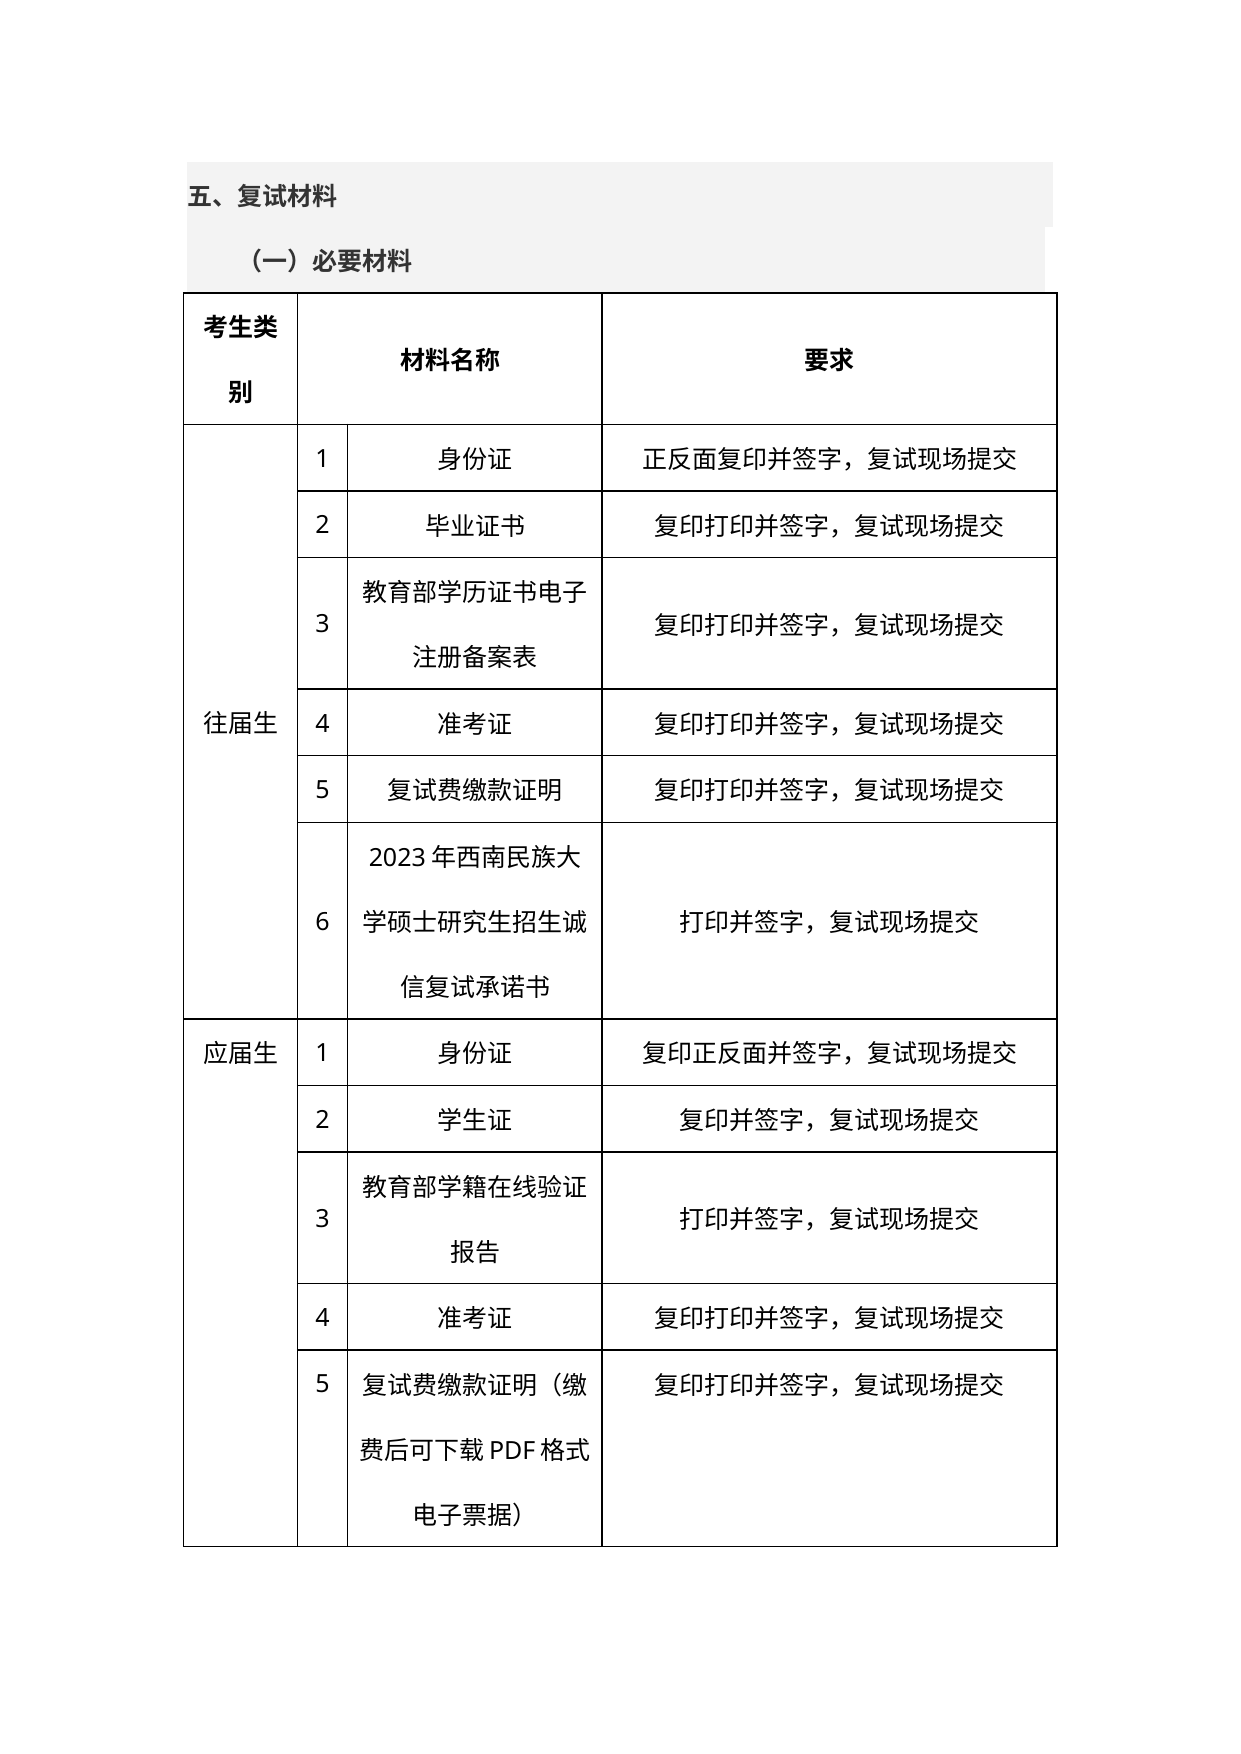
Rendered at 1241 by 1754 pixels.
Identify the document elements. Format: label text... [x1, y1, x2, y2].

table_cell 3 [298, 1153, 347, 1283]
table_cell 复印打印并签字，复试现场提交 [603, 492, 1056, 557]
table_cell 学生证 [348, 1086, 601, 1151]
table_cell 打印并签字，复试现场提交 [603, 1153, 1056, 1283]
table_cell 复印打印并签字，复试现场提交 [603, 756, 1056, 821]
table_cell 准考证 [348, 690, 601, 755]
table_cell 复印打印并签字，复试现场提交 [603, 690, 1056, 755]
table_cell 准考证 [348, 1284, 601, 1349]
table_cell 2 [298, 1086, 347, 1151]
table_cell 复试费缴款证明（缴费后可下载PDF格式电子票据） [348, 1351, 601, 1546]
table_cell 2023年西南民族大学硕士研究生招生诚信复试承诺书 [348, 823, 601, 1018]
table_cell 5 [298, 1351, 347, 1546]
text 五、复试材料 [187, 162, 1053, 227]
table_cell 4 [298, 1284, 347, 1349]
table_cell 复试费缴款证明 [348, 756, 601, 821]
table_cell 往届生 [184, 425, 297, 1018]
table_cell 5 [298, 756, 347, 821]
table_cell 复印打印并签字，复试现场提交 [603, 558, 1056, 688]
table_cell 复印正反面并签字，复试现场提交 [603, 1020, 1056, 1084]
table_cell 1 [298, 425, 347, 490]
table_cell 复印打印并签字，复试现场提交 [603, 1284, 1056, 1349]
table_cell 4 [298, 690, 347, 755]
table_header 材料名称 [298, 294, 601, 423]
table_cell 复印并签字，复试现场提交 [603, 1086, 1056, 1151]
table_cell 6 [298, 823, 347, 1018]
table_cell 正反面复印并签字，复试现场提交 [603, 425, 1056, 490]
table_cell 1 [298, 1020, 347, 1084]
table_header 要求 [603, 294, 1056, 423]
table_cell 3 [298, 558, 347, 688]
table_cell 打印并签字，复试现场提交 [603, 823, 1056, 1018]
text （一）必要材料 [187, 227, 1045, 292]
table_cell 2 [298, 492, 347, 557]
table_cell 身份证 [348, 425, 601, 490]
table_cell 身份证 [348, 1020, 601, 1084]
table_cell 应届生 [184, 1020, 297, 1546]
table_cell 毕业证书 [348, 492, 601, 557]
table_cell 教育部学籍在线验证报告 [348, 1153, 601, 1283]
table_cell 复印打印并签字，复试现场提交 [603, 1351, 1056, 1546]
table_header 考生类别 [184, 294, 297, 423]
table_cell 教育部学历证书电子注册备案表 [348, 558, 601, 688]
